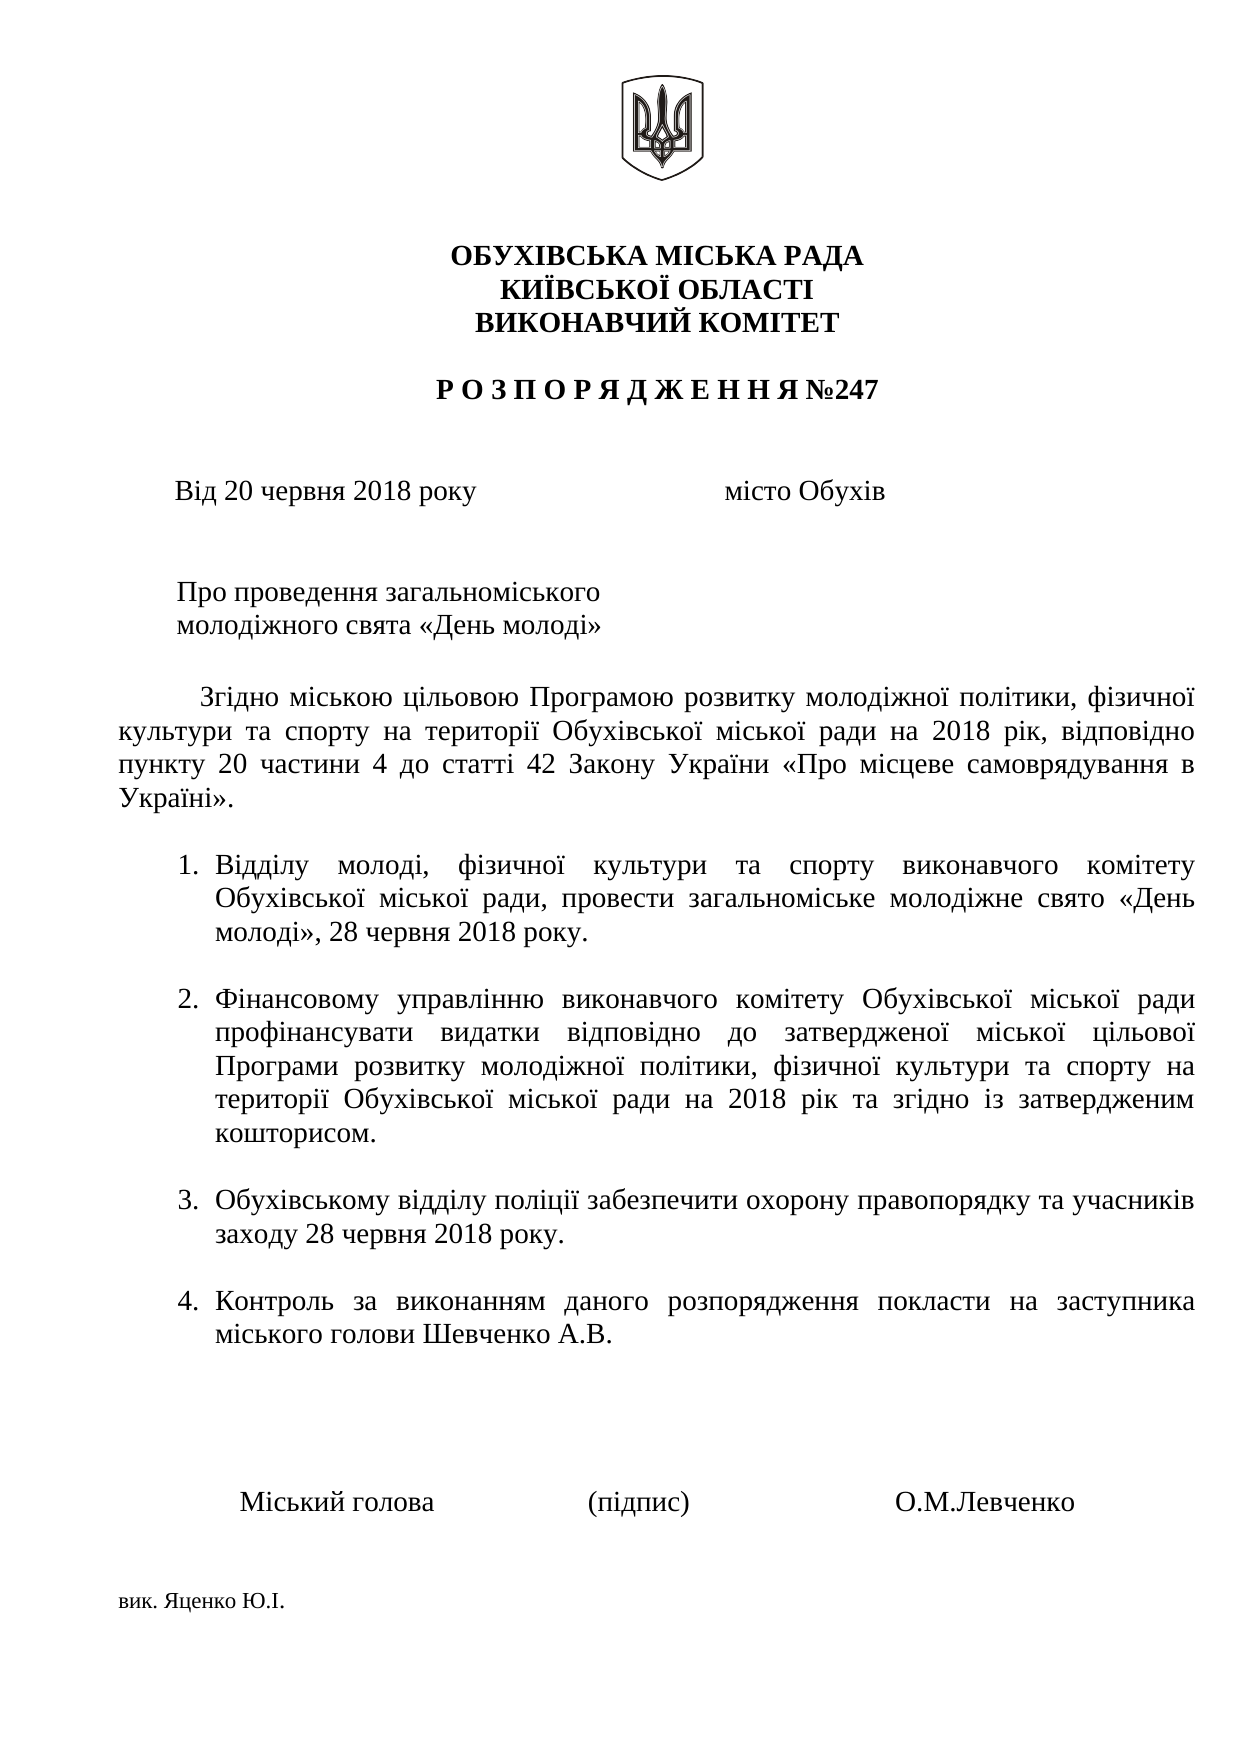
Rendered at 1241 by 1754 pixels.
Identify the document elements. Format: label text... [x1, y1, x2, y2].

text ОБУХІВСЬКА МІСЬКА РАДА [118, 238, 1196, 272]
text вик. Яценко Ю.І. [118, 1585, 1196, 1613]
text Про проведення загальноміського [118, 574, 1196, 607]
text КИЇВСЬКОЇ ОБЛАСТІ [118, 272, 1196, 305]
list Обухівському відділу поліції забезпечити охорону правопорядку та учасників заходу 28 червня 2018 року. [177, 1182, 1196, 1249]
text молодіжного свята «День молоді» [118, 607, 1196, 641]
list Контроль за виконанням даного розпорядження покласти на заступника міського голови Шевченко А.В. [177, 1283, 1196, 1350]
text ВИКОНАВЧИЙ КОМІТЕТ [118, 305, 1196, 339]
text Міський голова (підпис) О.М.Левченко [118, 1484, 1196, 1518]
text Від 20 червня 2018 року місто Обухів [156, 473, 1196, 507]
list Фінансовому управлінню виконавчого комітету Обухівської міської ради профінансувати видатки відповідно до затвердженої міської цільової Програми розвитку молодіжної політики, фізичної культури та спорту на території Обухівської міської ради на 2018 рік та згідно із затвердженим кошторисом. [177, 981, 1196, 1149]
text Р О З П О Р Я Д Ж Е Н Н Я №247 [118, 372, 1196, 406]
text Згідно міською цільовою Програмою розвитку молодіжної політики, фізичної культури та спорту на території Обухівської міської ради на 2018 рік, відповідно пункту 20 частини 4 до статті 42 Закону України «Про місцеве самоврядування в Україні». [118, 679, 1196, 813]
list Відділу молоді, фізичної культури та спорту виконавчого комітету Обухівської міської ради, провести загальноміське молодіжне свято «День молоді», 28 червня 2018 року. [177, 847, 1196, 947]
